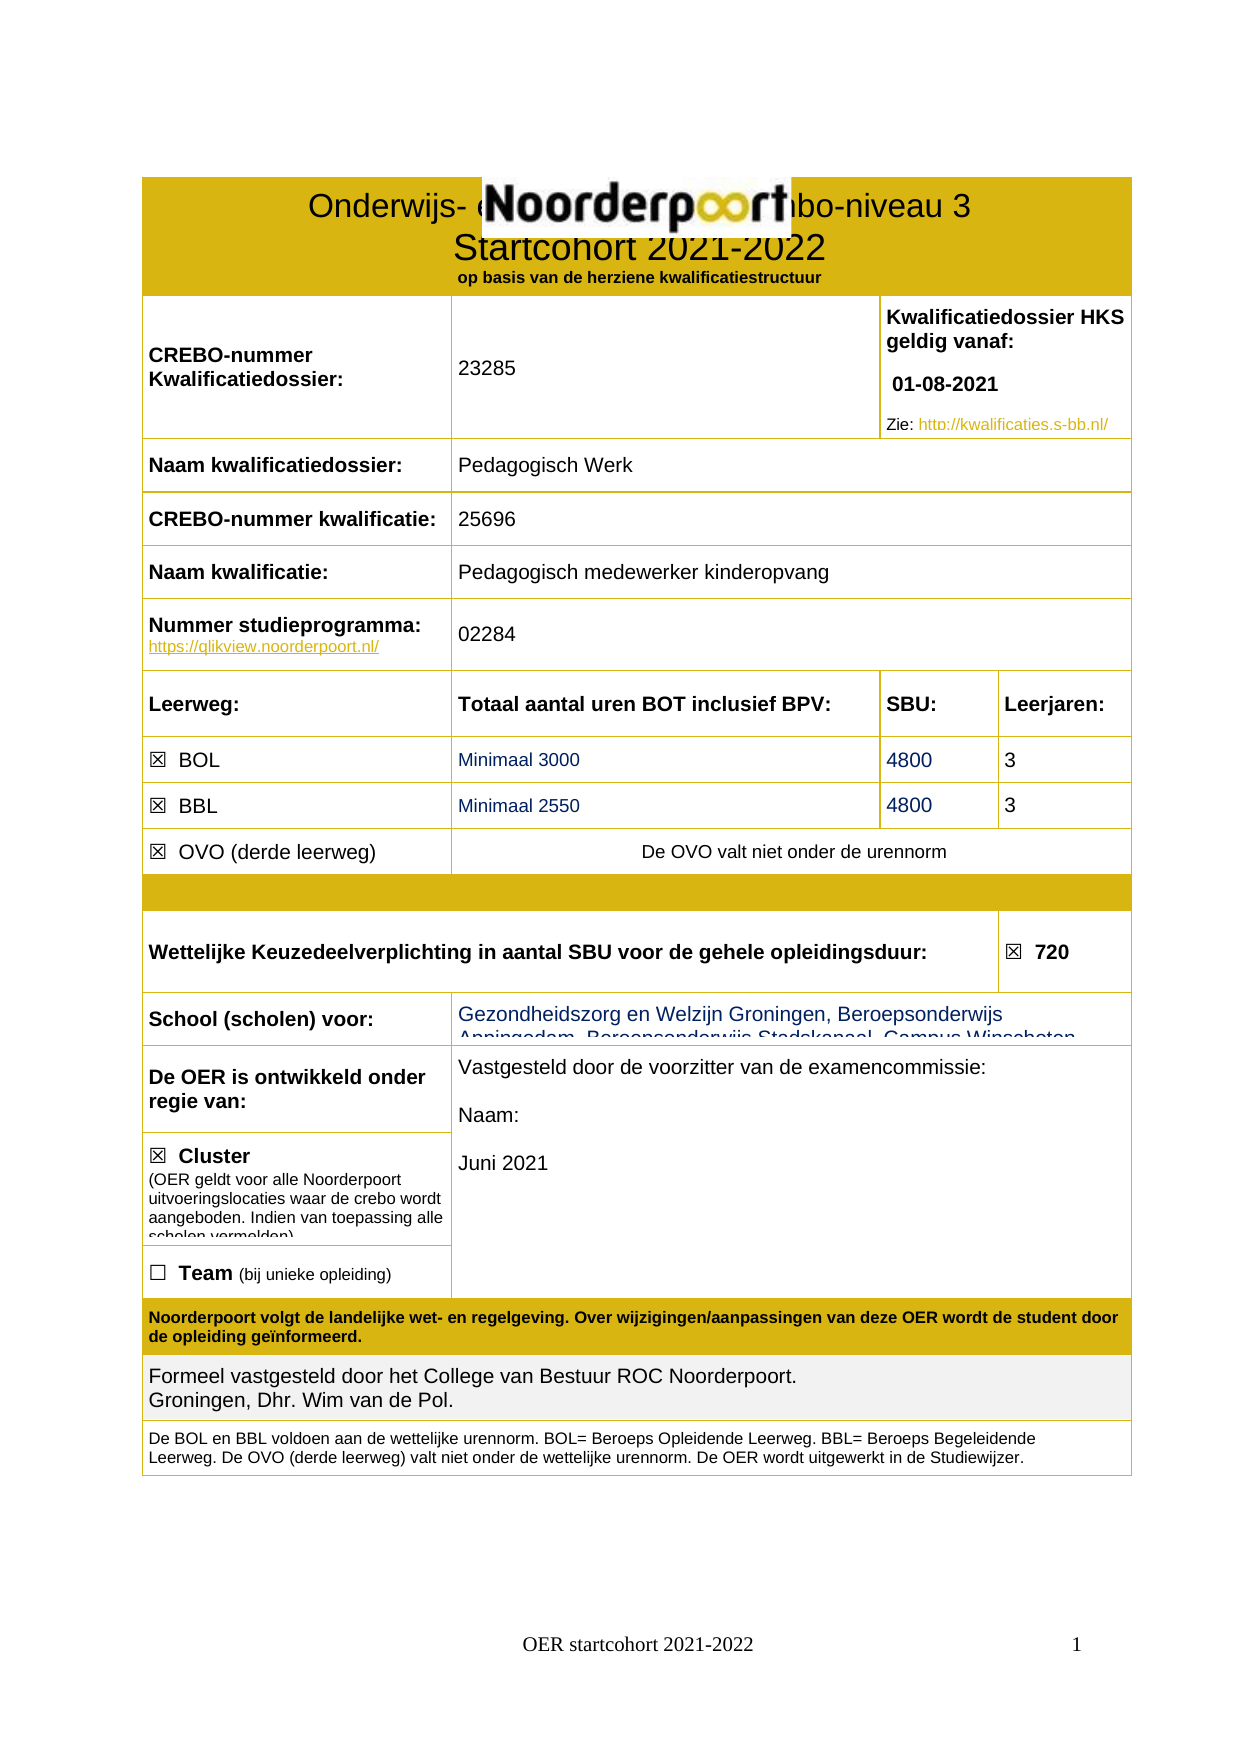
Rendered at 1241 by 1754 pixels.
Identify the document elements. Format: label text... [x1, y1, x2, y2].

table_cell Naam kwalificatiedossier: [143, 439, 451, 491]
table_cell Formeel vastgesteld door het College van Bestuur ROC Noorderpoort. Groningen, Dhr. Wim van de Pol. [143, 1355, 1131, 1419]
table_cell BBL [143, 783, 451, 828]
table_cell Totaal aantal uren BOT inclusief BPV: [452, 671, 879, 736]
table_cell Cluster (OER geldt voor alle Noorderpoort uitvoeringslocaties waar de crebo wordt aangeboden. Indien van toepassing alle scholen vermelden) [143, 1133, 451, 1245]
table_cell De OER is ontwikkeld onder regie van: [143, 1046, 451, 1132]
table_cell 25696 [452, 493, 1131, 544]
table_cell 720 [999, 911, 1131, 992]
table_cell Leerjaren: [999, 671, 1131, 736]
table_cell Minimaal 3000 [452, 737, 879, 782]
table_cell 3 [999, 783, 1131, 828]
table_cell SBU: [881, 671, 998, 736]
table_cell 02284 [452, 599, 1131, 670]
table_cell Minimaal 2550 [452, 783, 879, 828]
table_cell School (scholen) voor: [143, 993, 451, 1045]
table_cell Wettelijke Keuzedeelverplichting in aantal SBU voor de gehele opleidingsduur: [143, 911, 998, 992]
table_cell 4800 [881, 783, 998, 828]
table_cell Vastgesteld door de voorzitter van de examencommissie: Naam: Juni 2021 [452, 1046, 1131, 1298]
table_cell OVO (derde leerweg) [143, 829, 451, 874]
picture [482, 177, 792, 238]
table_cell [143, 875, 1131, 910]
table_cell Kwalificatiedossier HKS geldig vanaf: 01-08-2021 Zie: http://kwalificaties.s-bb.nl/ [881, 296, 1131, 438]
table_cell De BOL en BBL voldoen aan de wettelijke urennorm. BOL= Beroeps Opleidende Leerweg. BBL= Beroeps Begeleidende Leerweg. De OVO (derde leerweg) valt niet onder de wettelijke urennorm. De OER wordt uitgewerkt in de Studiewijzer. [143, 1421, 1131, 1475]
table_cell Team (bij unieke opleiding) [143, 1246, 451, 1298]
table_cell Gezondheidszorg en Welzijn Groningen, Beroepsonderwijs Appingedam, Beroepsonderwijs Stadskanaal, Campus Winschoten. [452, 993, 1131, 1045]
table_header Onderwijs- en examenregeling mbo-niveau 3 Startcohort 2021-2022 op basis van de herziene kwalificatiestructuur [143, 178, 1131, 295]
table_cell Naam kwalificatie: [143, 546, 451, 598]
table_cell CREBO-nummer kwalificatie: [143, 493, 451, 544]
table_cell Pedagogisch Werk [452, 439, 1131, 491]
table_cell Noorderpoort volgt de landelijke wet- en regelgeving. Over wijzigingen/aanpassingen van deze OER wordt de student door de opleiding geïnformeerd. [143, 1299, 1131, 1354]
table_cell Pedagogisch medewerker kinderopvang [452, 546, 1131, 598]
table_cell De OVO valt niet onder de urennorm [452, 829, 1131, 874]
table_cell 3 [999, 737, 1131, 782]
table_cell 4800 [881, 737, 998, 782]
table_cell BOL [143, 737, 451, 782]
table_cell 23285 [452, 296, 879, 438]
table_cell CREBO-nummer Kwalificatiedossier: [143, 296, 451, 438]
table_cell Nummer studieprogramma: https://qlikview.noorderpoort.nl/ [143, 599, 451, 670]
table_cell Leerweg: [143, 671, 451, 736]
